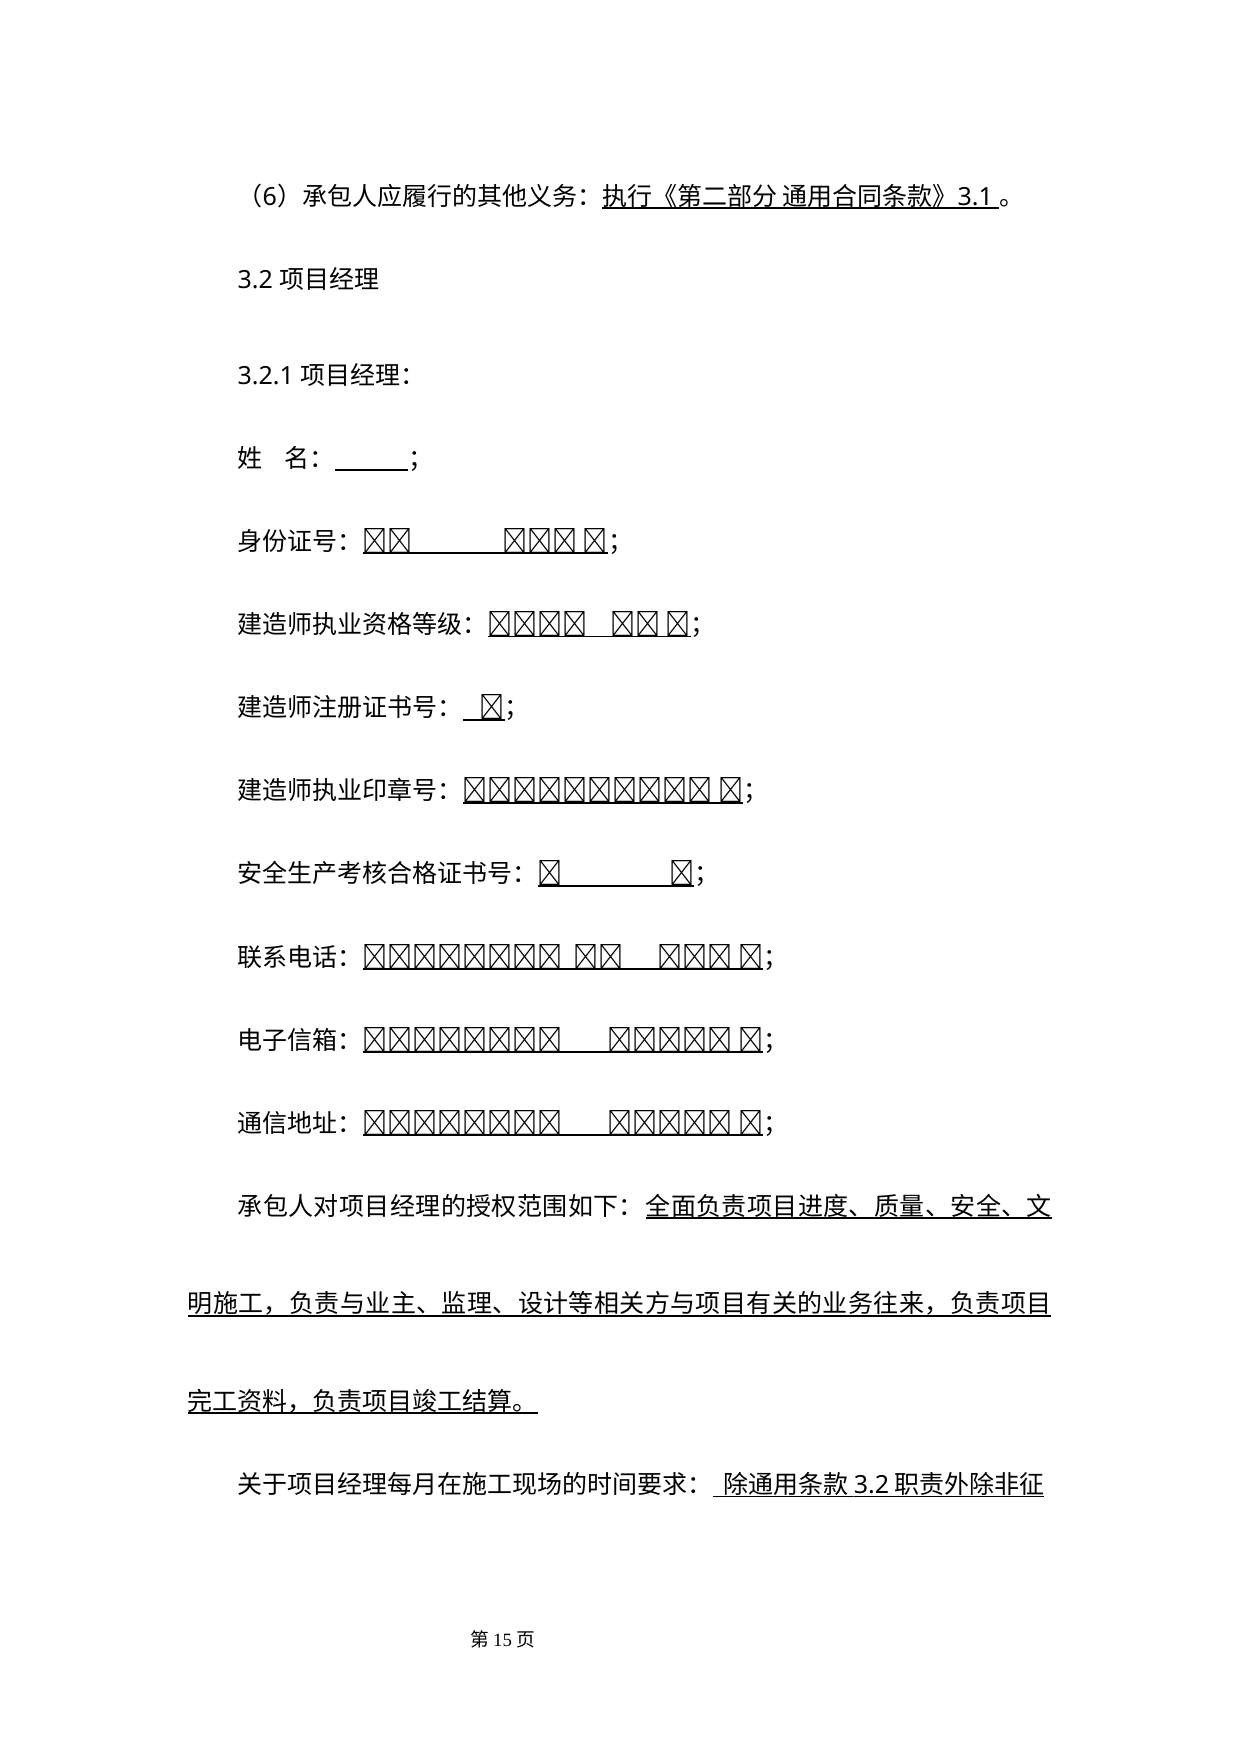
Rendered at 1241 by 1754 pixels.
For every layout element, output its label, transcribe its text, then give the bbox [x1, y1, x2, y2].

text 3.2 项目经理 [187, 245, 1053, 310]
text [187, 1450, 1053, 1515]
text 建造师执业资格等级：  ； [187, 590, 1053, 655]
text 通信地址：  ； [187, 1089, 1053, 1154]
text 电子信箱：  ； [187, 1006, 1053, 1071]
text 姓 名： ； [187, 424, 1053, 489]
text 建造师注册证书号： ； [187, 673, 1053, 738]
text 联系电话：   ； [187, 923, 1053, 988]
text 承包人对项目经理的授权范围如下：全面负责项目进度、质量、安全、文明施工，负责与业主、监理、设计等相关方与项目有关的业务往来，负责项目完工资料，负责项目竣工结算。 [187, 1172, 1053, 1432]
text 建造师执业印章号： ； [187, 756, 1053, 821]
text 安全生产考核合格证书号： ； [187, 839, 1053, 904]
text 3.2.1 项目经理： [187, 341, 1053, 406]
text 身份证号：  ； [187, 507, 1053, 572]
text （6）承包人应履行的其他义务：执行《第二部分 通用合同条款》3.1 。 [187, 162, 1053, 227]
